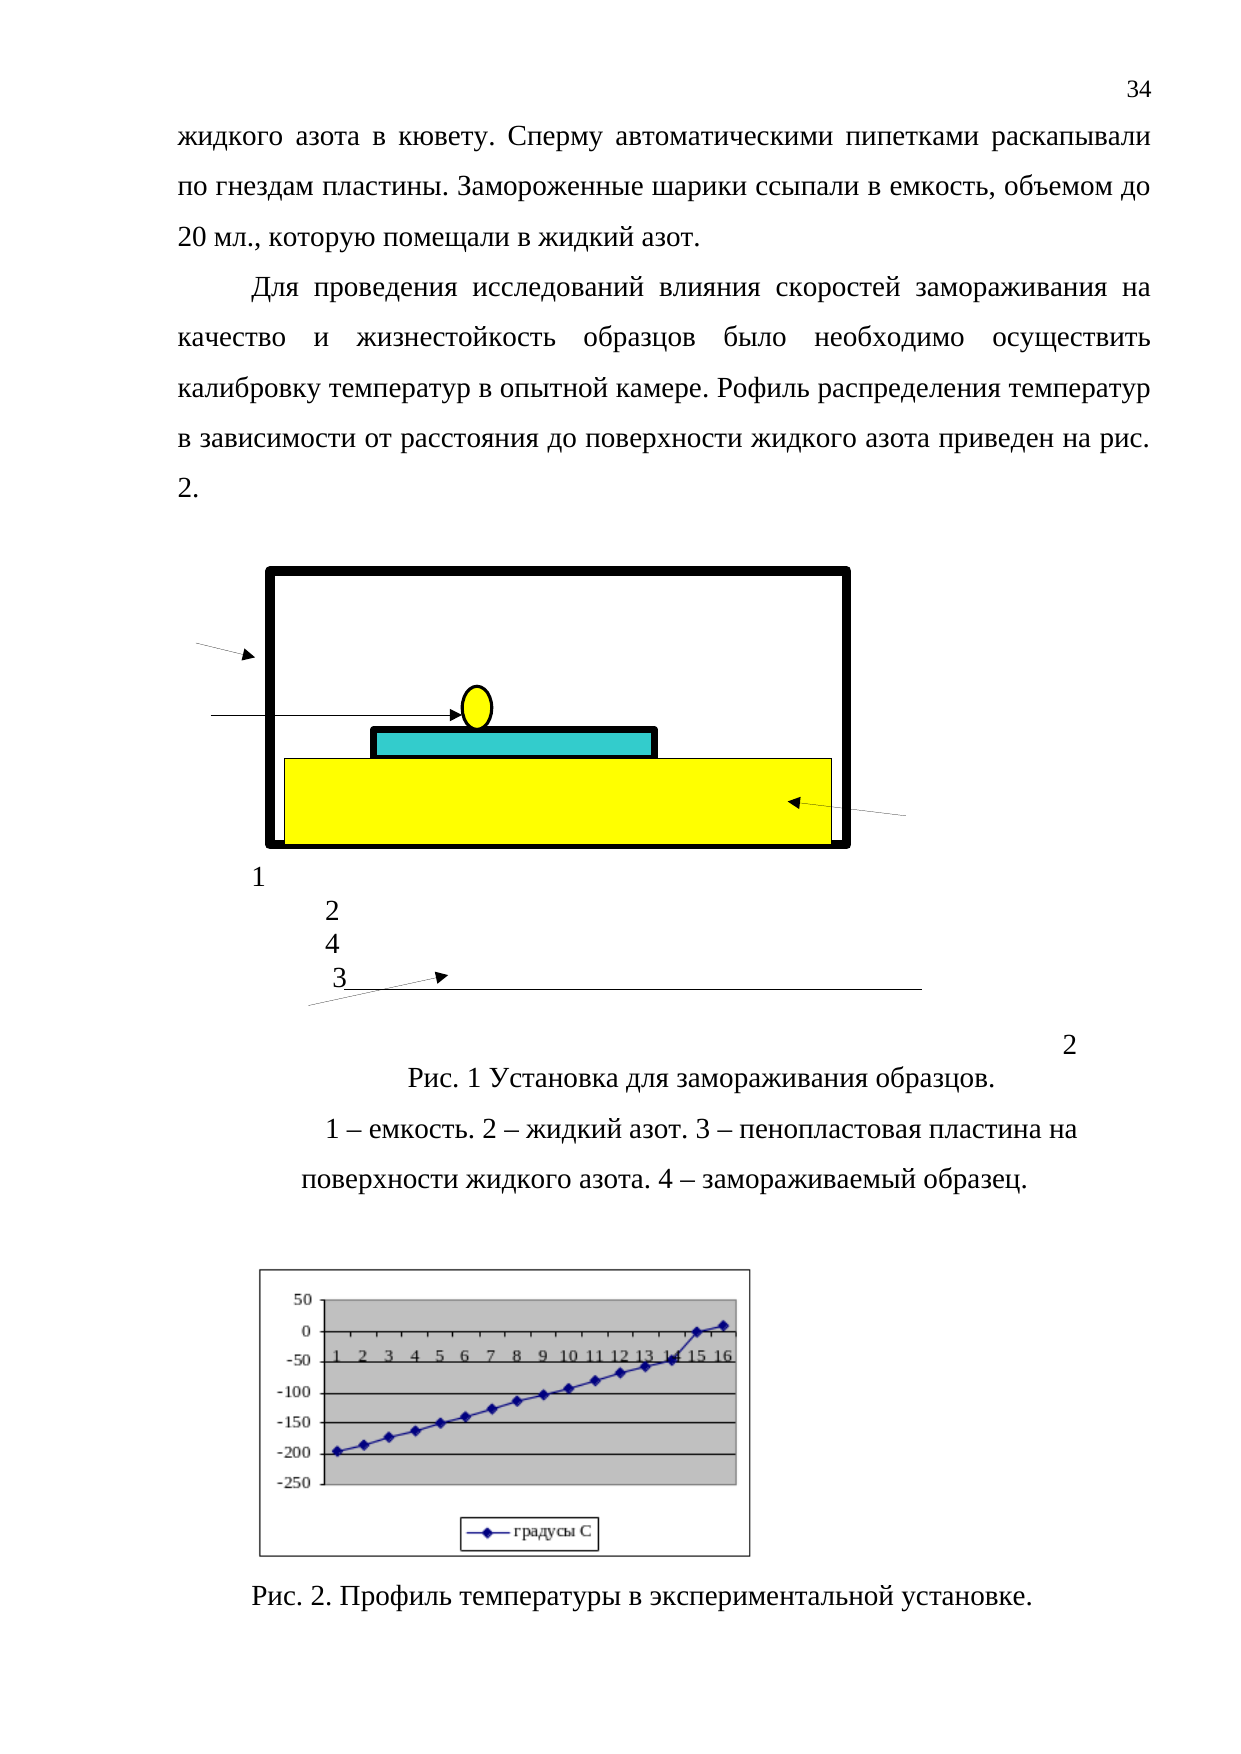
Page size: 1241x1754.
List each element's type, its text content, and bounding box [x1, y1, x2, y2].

text 3 [251, 960, 1152, 993]
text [177, 118, 1152, 252]
text Для проведения исследований влияния скоростей замораживания на качество и жизнестойкость образцов было необходимо осуществить калибровку температур в опытной камере. Рофиль распределения температур в зависимости от расстояния до поверхности жидкого азота приведен на рис. 2. [177, 269, 1152, 504]
text 4 [251, 926, 1152, 960]
text 2 [988, 1027, 1152, 1060]
text 1 [177, 859, 1152, 893]
text 1 – емкость. 2 – жидкий азот. 3 – пенопластовая пластина на поверхности жидкого азота. 4 – замораживаемый образец. [177, 1111, 1152, 1194]
text 2 [251, 893, 1152, 926]
text Рис. 1 Установка для замораживания образцов. [177, 1060, 1152, 1094]
text Рис. 2. Профиль температуры в экспериментальной установке. [177, 1578, 1152, 1611]
